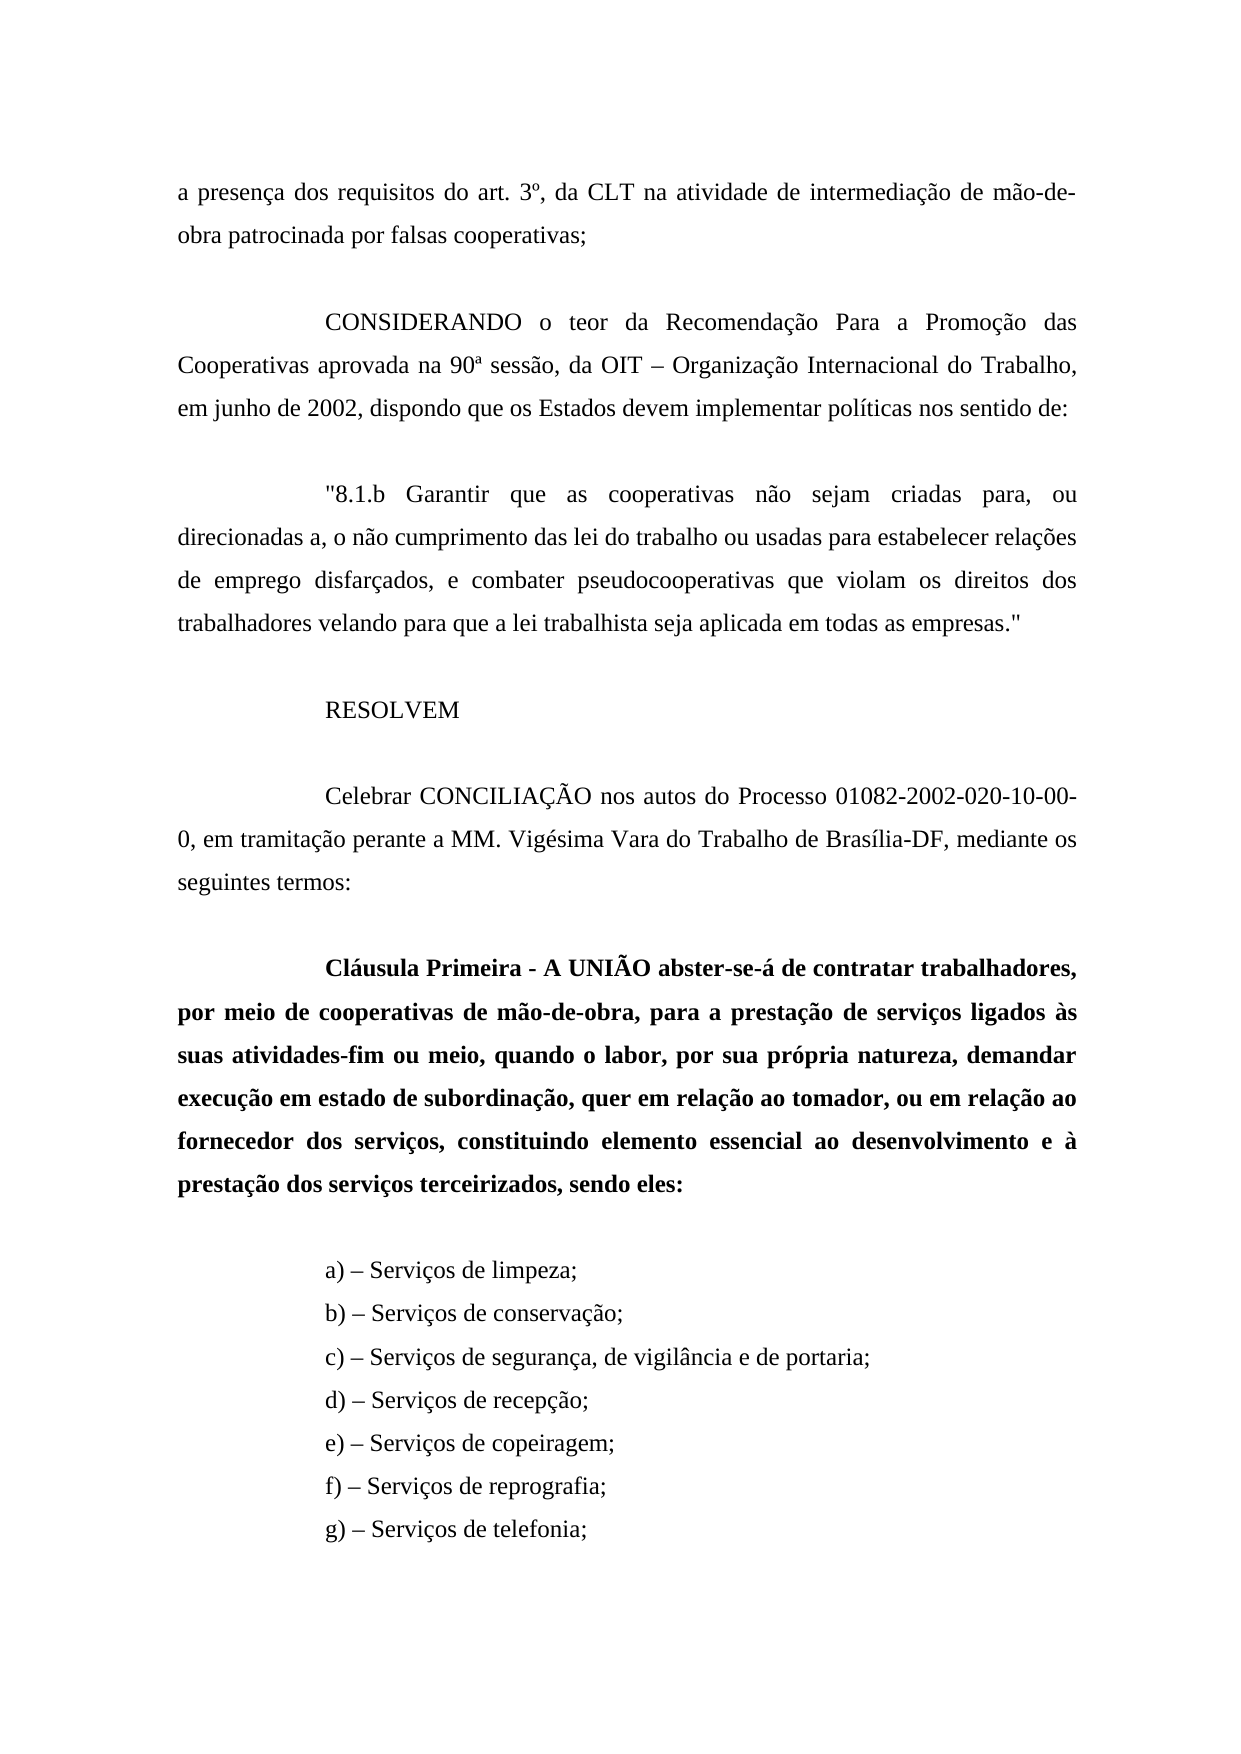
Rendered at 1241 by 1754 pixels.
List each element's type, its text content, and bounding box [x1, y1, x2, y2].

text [177, 177, 1078, 249]
text c) – Serviços de segurança, de vigilância e de portaria; [177, 1342, 1078, 1370]
text Cláusula Primeira - A UNIÃO abster-se-á de contratar trabalhadores, por meio de cooperativas de mão-de-obra, para a prestação de serviços ligados às suas atividades-fim ou meio, quando o labor, por sua própria natureza, demandar execução em estado de subordinação, quer em relação ao tomador, ou em relação ao fornecedor dos serviços, constituindo elemento essencial ao desenvolvimento e à prestação dos serviços terceirizados, sendo eles: [177, 953, 1078, 1198]
text Celebrar CONCILIAÇÃO nos autos do Processo 01082-2002-020-10-00-0, em tramitação perante a MM. Vigésima Vara do Trabalho de Brasília-DF, mediante os seguintes termos: [177, 781, 1078, 896]
text CONSIDERANDO o teor da Recomendação Para a Promoção das Cooperativas aprovada na 90ª sessão, da OIT – Organização Internacional do Trabalho, em junho de 2002, dispondo que os Estados devem implementar políticas nos sentido de: [177, 307, 1078, 422]
text b) – Serviços de conservação; [177, 1298, 1078, 1327]
text d) – Serviços de recepção; [177, 1385, 1078, 1413]
text a) – Serviços de limpeza; [177, 1255, 1078, 1284]
text f) – Serviços de reprografia; [177, 1471, 1078, 1500]
text e) – Serviços de copeiragem; [177, 1428, 1078, 1457]
text RESOLVEM [177, 695, 1078, 723]
text g) – Serviços de telefonia; [177, 1514, 1078, 1543]
text "8.1.b Garantir que as cooperativas não sejam criadas para, ou direcionadas a, o não cumprimento das lei do trabalho ou usadas para estabelecer relações de emprego disfarçados, e combater pseudocooperativas que violam os direitos dos trabalhadores velando para que a lei trabalhista seja aplicada em todas as empresas." [177, 479, 1078, 637]
